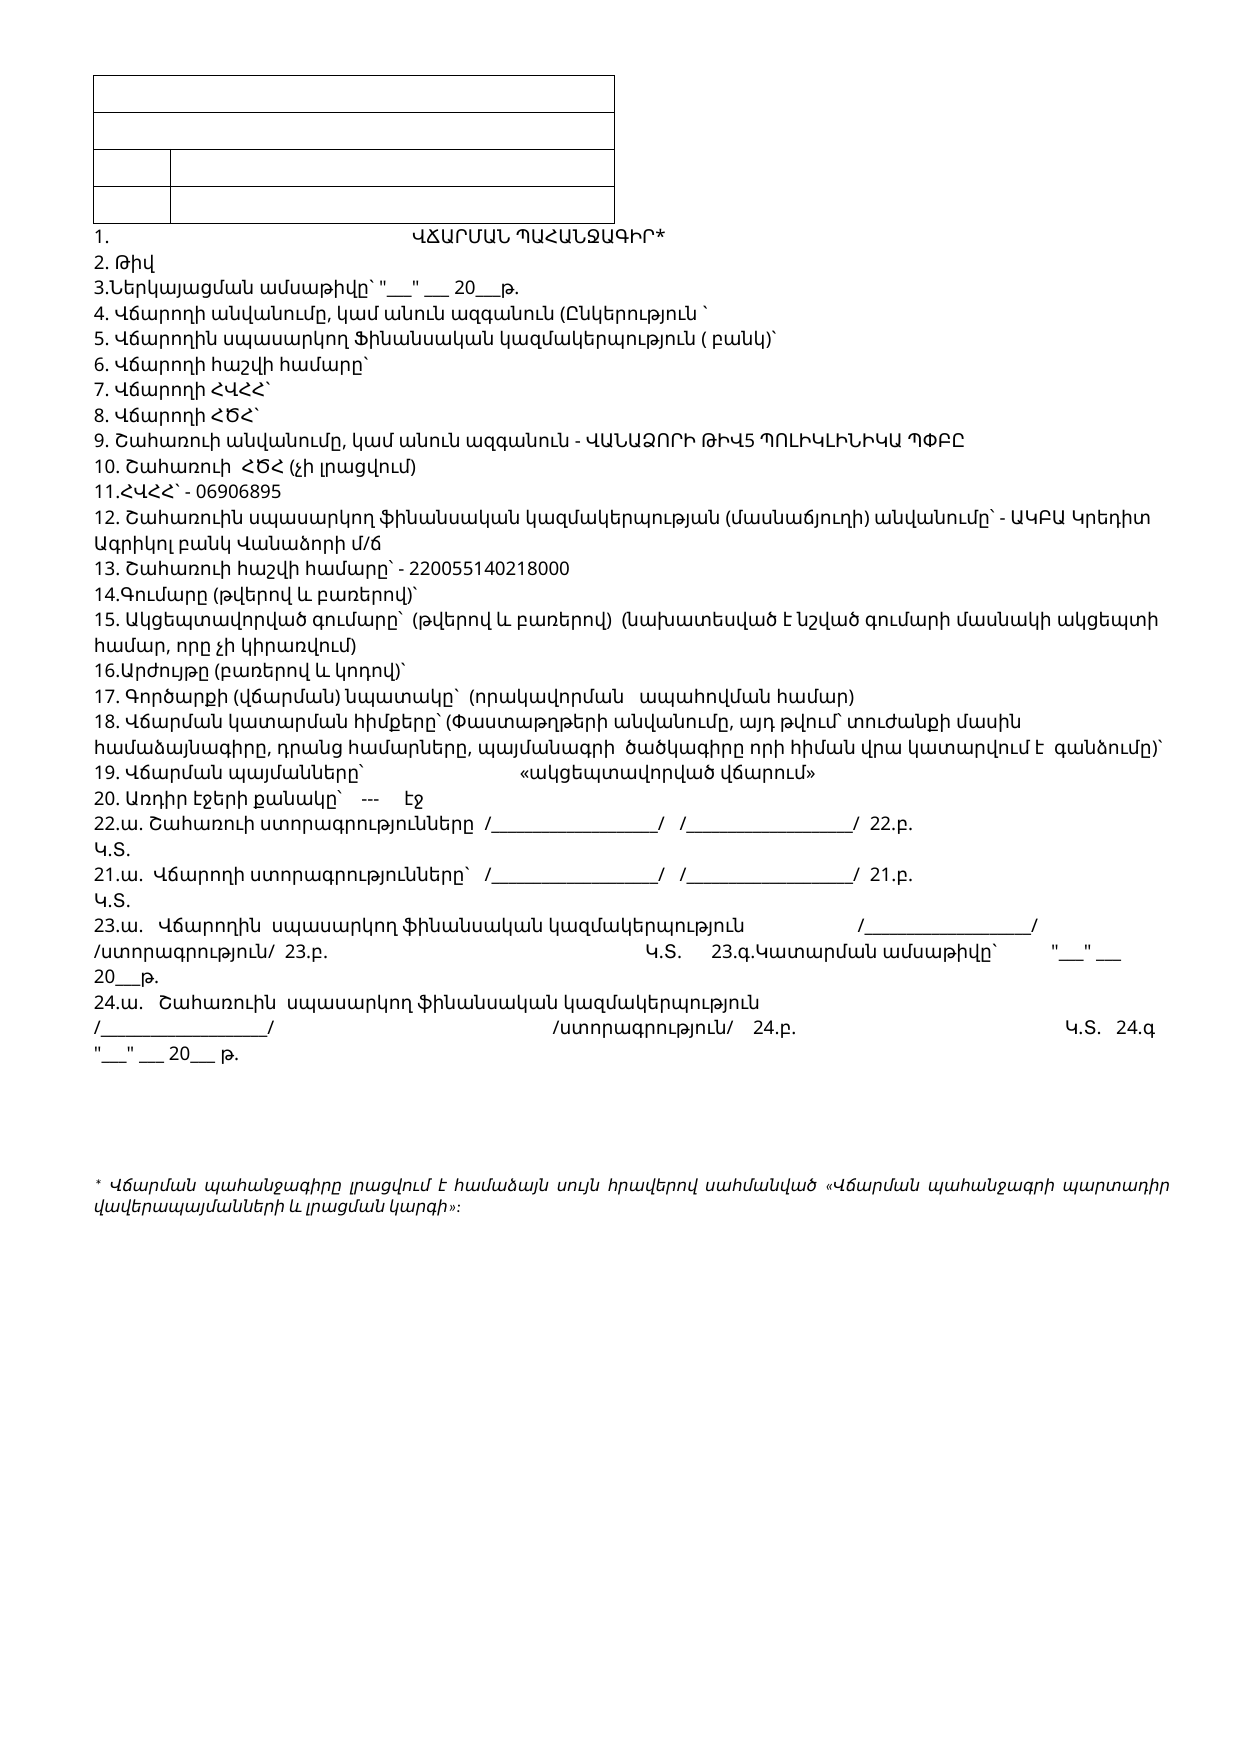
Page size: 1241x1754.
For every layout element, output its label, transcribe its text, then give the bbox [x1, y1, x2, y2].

text * Վճարման պահանջագիրը լրացվում է համաձայն սույն հրավերով սահմանված «Վճարման պահանջագրի պարտադիր վավերապայմանների և լրացման կարգի»: [94, 1176, 1171, 1216]
